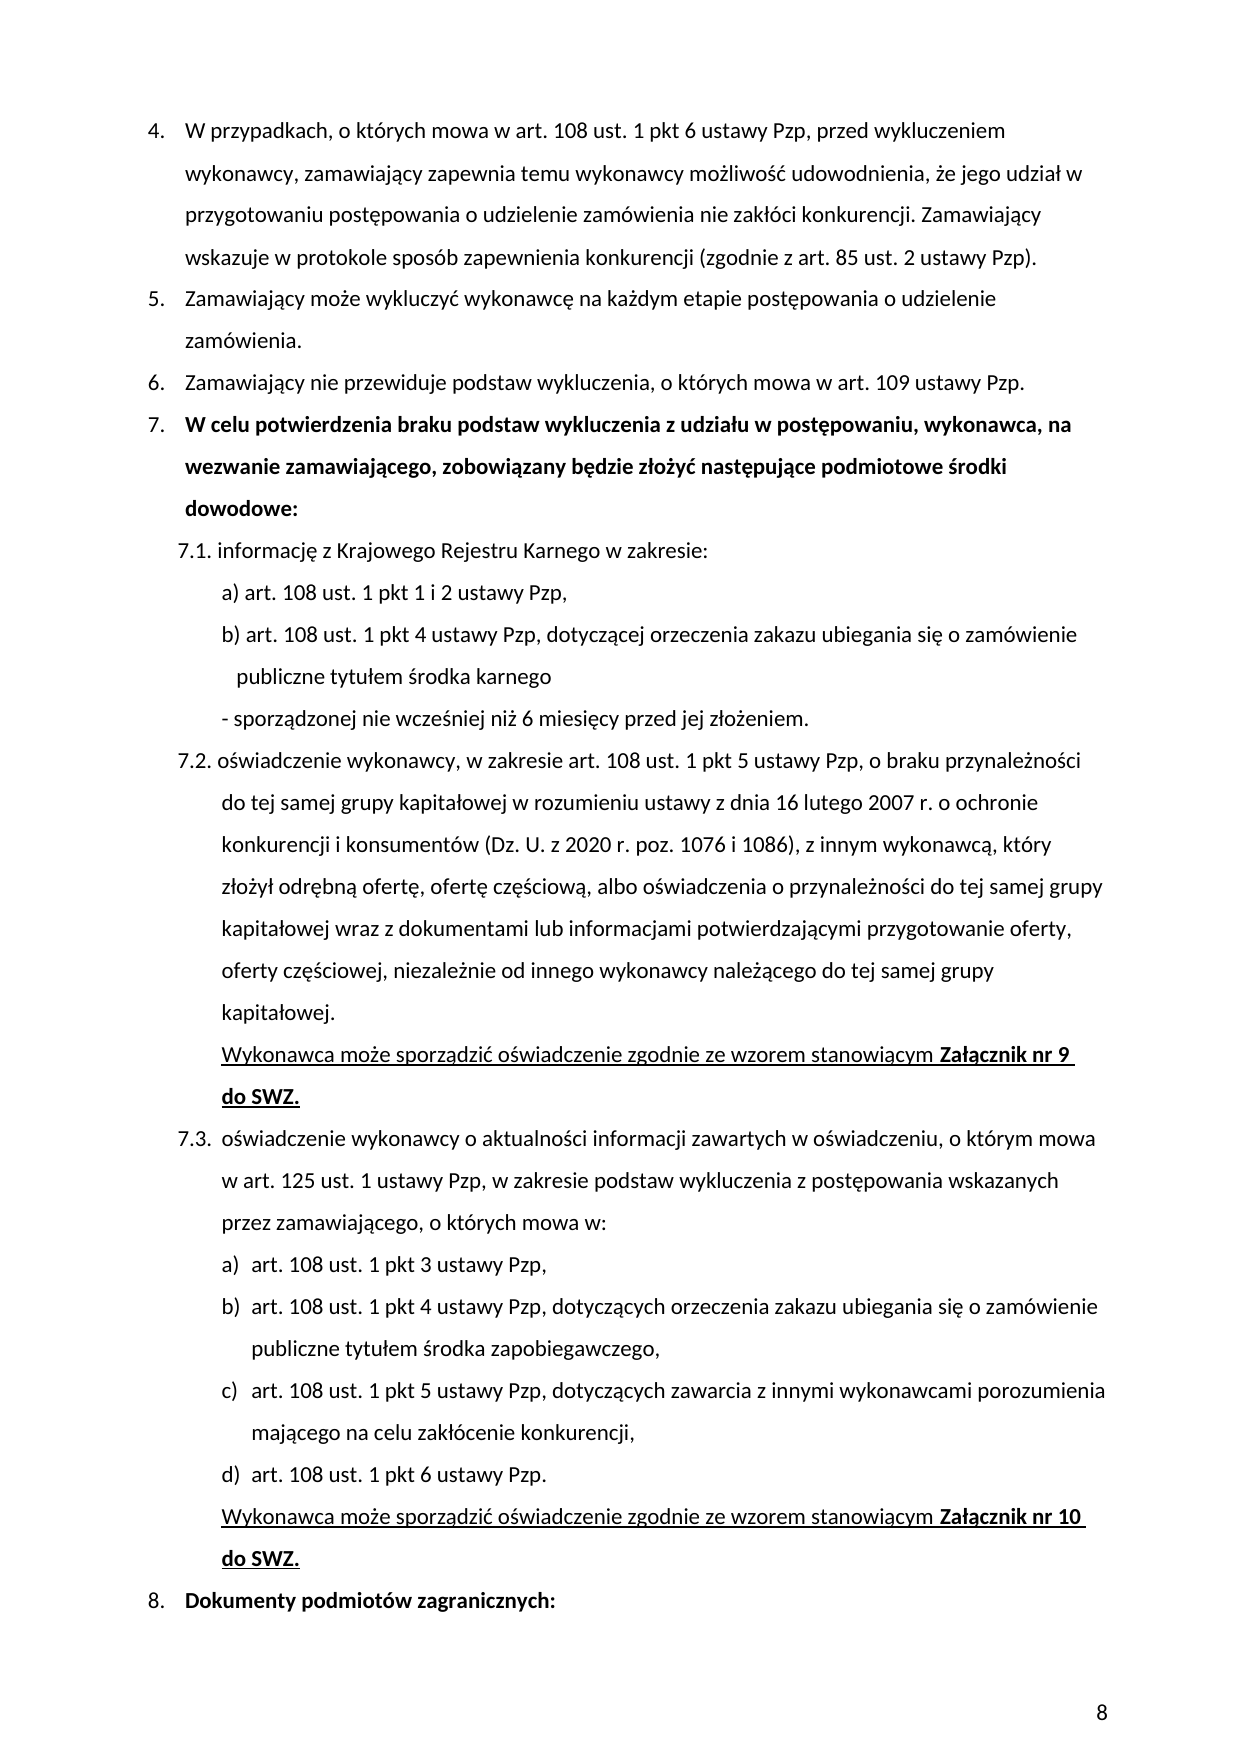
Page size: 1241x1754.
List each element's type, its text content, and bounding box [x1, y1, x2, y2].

text c) art. 108 ust. 1 pkt 5 ustawy Pzp, dotyczących zawarcia z innymi wykonawcami porozumienia mającego na celu zakłócenie konkurencji, [221, 1376, 1107, 1446]
text a) art. 108 ust. 1 pkt 1 i 2 ustawy Pzp, [148, 578, 1107, 606]
text 7.1. informację z Krajowego Rejestru Karnego w zakresie: [148, 536, 1107, 564]
text 7.3. oświadczenie wykonawcy o aktualności informacji zawartych w oświadczeniu, o którym mowa w art. 125 ust. 1 ustawy Pzp, w zakresie podstaw wykluczenia z postępowania wskazanych przez zamawiającego, o których mowa w: [177, 1124, 1107, 1236]
text b) art. 108 ust. 1 pkt 4 ustawy Pzp, dotyczącej orzeczenia zakazu ubiegania się o zamówienie publiczne tytułem środka karnego [221, 620, 1107, 690]
text b) art. 108 ust. 1 pkt 4 ustawy Pzp, dotyczących orzeczenia zakazu ubiegania się o zamówienie publiczne tytułem środka zapobiegawczego, [221, 1292, 1107, 1362]
list Dokumenty podmiotów zagranicznych: [148, 1586, 1107, 1614]
text Wykonawca może sporządzić oświadczenie zgodnie ze wzorem stanowiącym Załącznik nr 9 do SWZ. [221, 1040, 1107, 1110]
list Zamawiający może wykluczyć wykonawcę na każdym etapie postępowania o udzielenie zamówienia. [148, 284, 1107, 354]
text d) art. 108 ust. 1 pkt 6 ustawy Pzp. [221, 1460, 1107, 1488]
text 7.2. oświadczenie wykonawcy, w zakresie art. 108 ust. 1 pkt 5 ustawy Pzp, o braku przynależności do tej samej grupy kapitałowej w rozumieniu ustawy z dnia 16 lutego 2007 r. o ochronie konkurencji i konsumentów (Dz. U. z 2020 r. poz. 1076 i 1086), z innym wykonawcą, który złożył odrębną ofertę, ofertę częściową, albo oświadczenia o przynależności do tej samej grupy kapitałowej wraz z dokumentami lub informacjami potwierdzającymi przygotowanie oferty, oferty częściowej, niezależnie od innego wykonawcy należącego do tej samej grupy kapitałowej. [177, 746, 1107, 1026]
list Zamawiający nie przewiduje podstaw wykluczenia, o których mowa w art. 109 ustawy Pzp. [148, 368, 1107, 397]
text Wykonawca może sporządzić oświadczenie zgodnie ze wzorem stanowiącym Załącznik nr 10 do SWZ. [221, 1502, 1107, 1572]
text - sporządzonej nie wcześniej niż 6 miesięcy przed jej złożeniem. [148, 704, 1107, 732]
list W celu potwierdzenia braku podstaw wykluczenia z udziału w postępowaniu, wykonawca, na wezwanie zamawiającego, zobowiązany będzie złożyć następujące podmiotowe środki dowodowe: [148, 411, 1107, 522]
text a) art. 108 ust. 1 pkt 3 ustawy Pzp, [221, 1250, 1107, 1278]
list W przypadkach, o których mowa w art. 108 ust. 1 pkt 6 ustawy Pzp, przed wykluczeniem wykonawcy, zamawiający zapewnia temu wykonawcy możliwość udowodnienia, że jego udział w przygotowaniu postępowania o udzielenie zamówienia nie zakłóci konkurencji. Zamawiający wskazuje w protokole sposób zapewnienia konkurencji (zgodnie z art. 85 ust. 2 ustawy Pzp). [148, 117, 1107, 271]
